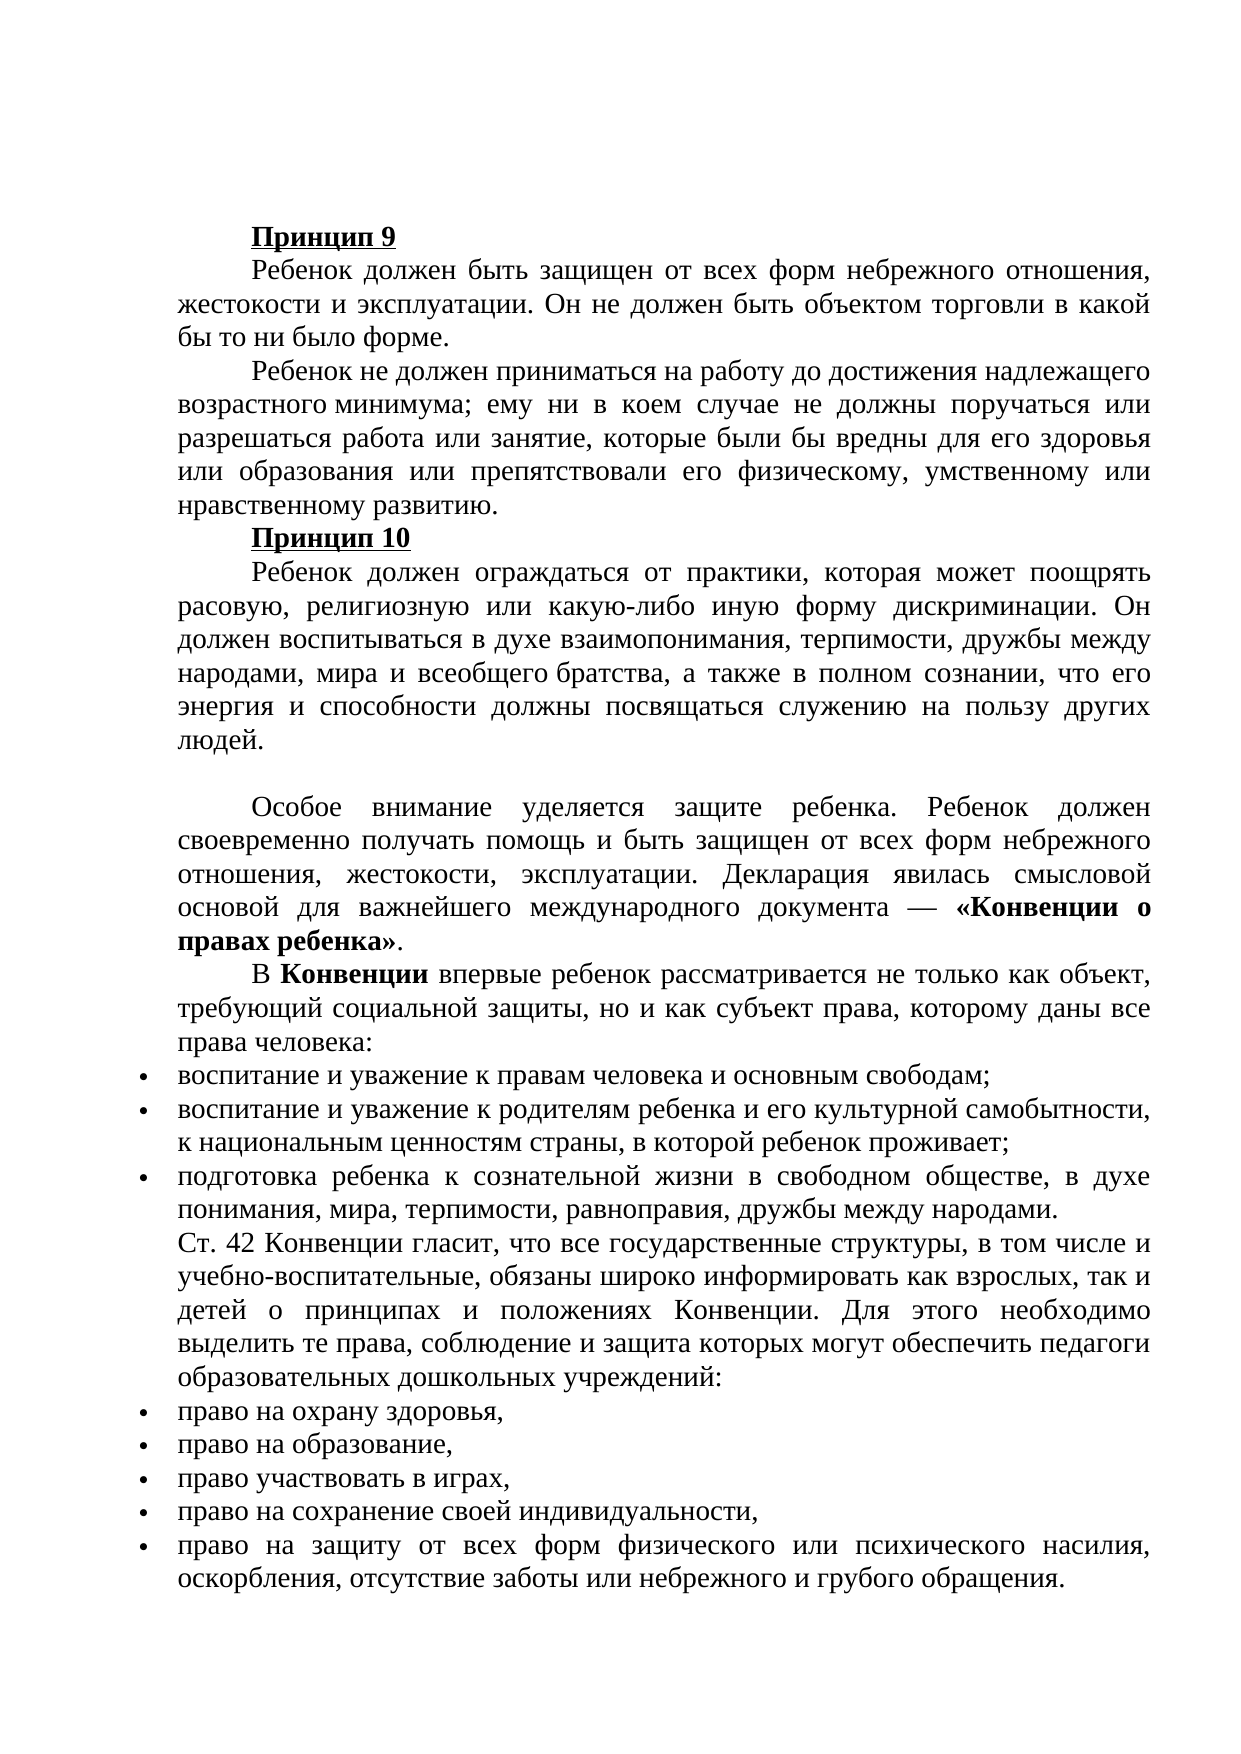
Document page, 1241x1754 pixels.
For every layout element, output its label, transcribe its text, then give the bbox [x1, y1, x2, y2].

list право на охрану здоровья, [140, 1393, 1152, 1426]
text Ст. 42 Конвенции гласит, что все государственные структуры, в том числе и учебно-воспитательные, обязаны широко информировать как взрослых, так и детей о принципах и положениях Конвенции. Для этого необходимо выделить те права, соблюдение и защита которых могут обеспечить педагоги образовательных дошкольных учреждений: [177, 1225, 1152, 1393]
text В Конвенции впервые ребенок рассматривается не только как объект, требующий социальной защиты, но и как субъект права, которому даны все права человека: [177, 957, 1152, 1057]
list право на защиту от всех форм физического или психического насилия, оскорбления, отсутствие заботы или небрежного и грубого обращения. [140, 1527, 1152, 1594]
list воспитание и уважение к правам человека и основным свободам; [140, 1057, 1152, 1091]
list право на образование, [140, 1426, 1152, 1460]
list подготовка ребенка к сознательной жизни в свободном обществе, в духе понимания, мира, терпимости, равноправия, дружбы между народами. [140, 1158, 1152, 1225]
text Принцип 9 [177, 219, 1152, 252]
text Ребенок не должен приниматься на работу до достижения надлежащего возрастного минимума; ему ни в коем случае не должны поручаться или разрешаться работа или занятие, которые были бы вредны для его здоровья или образования или препятствовали его физическому, умственному или нравственному развитию. [177, 353, 1152, 521]
text Принцип 10 [177, 521, 1152, 554]
list право на сохранение своей индивидуальности, [140, 1493, 1152, 1527]
text Ребенок должен ограждаться от практики, которая может поощрять расовую, религиозную или какую-либо иную форму дискриминации. Он должен воспитываться в духе взаимопонимания, терпимости, дружбы между народами, мира и всеобщего братства, а также в полном сознании, что его энергия и способности должны посвящаться служению на пользу других людей. [177, 554, 1152, 755]
text Ребенок должен быть защищен от всех форм небрежного отношения, жестокости и эксплуатации. Он не должен быть объектом торговли в какой бы то ни было форме. [177, 252, 1152, 353]
list воспитание и уважение к родителям ребенка и его культурной самобытности, к национальным ценностям страны, в которой ребенок проживает; [140, 1091, 1152, 1158]
text Особое внимание уделяется защите ребенка. Ребенок должен своевременно получать помощь и быть защищен от всех форм небрежного отношения, жестокости, эксплуатации. Декларация явилась смысловой основой для важнейшего международного документа — «Конвенции о правах ребенка». [177, 789, 1152, 957]
list право участвовать в играх, [140, 1460, 1152, 1493]
